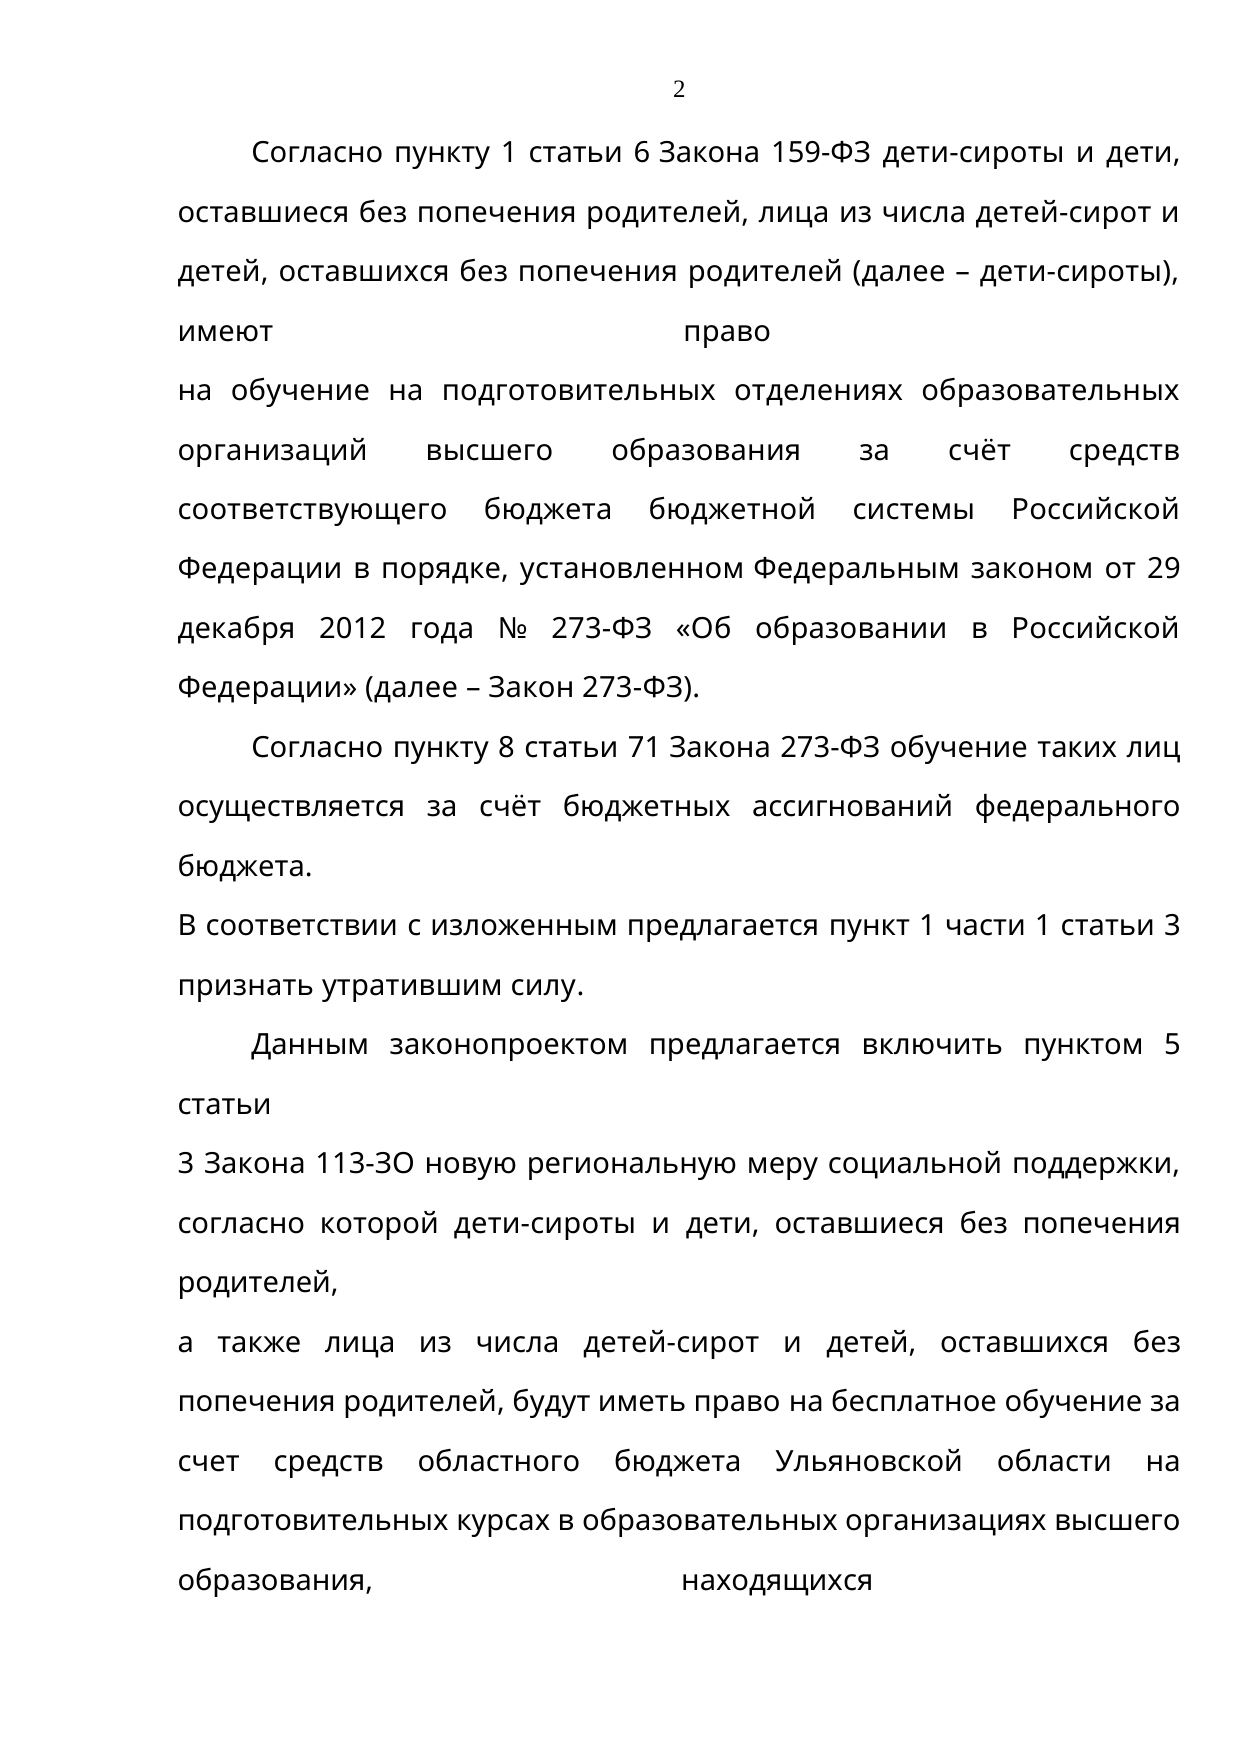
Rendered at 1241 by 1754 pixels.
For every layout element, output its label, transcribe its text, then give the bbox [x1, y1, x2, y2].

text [177, 1023, 1181, 1598]
text Согласно пункту 8 статьи 71 Закона 273-ФЗ обучение таких лиц осуществляется за счёт бюджетных ассигнований федерального бюджета. В соответствии с изложенным предлагается пункт 1 части 1 статьи 3 признать утратившим силу. [177, 726, 1181, 1004]
text Согласно пункту 1 статьи 6 Закона 159-ФЗ дети-сироты и дети, оставшиеся без попечения родителей, лица из числа детей-сирот и детей, оставшихся без попечения родителей (далее – дети-сироты), имеют право на обучение на подготовительных отделениях образовательных организаций высшего образования за счёт средств соответствующего бюджета бюджетной системы Российской Федерации в порядке, установленном Федеральным законом от 29 декабря 2012 года № 273-ФЗ «Об образовании в Российской Федерации» (далее – Закон 273-ФЗ). [177, 131, 1181, 706]
